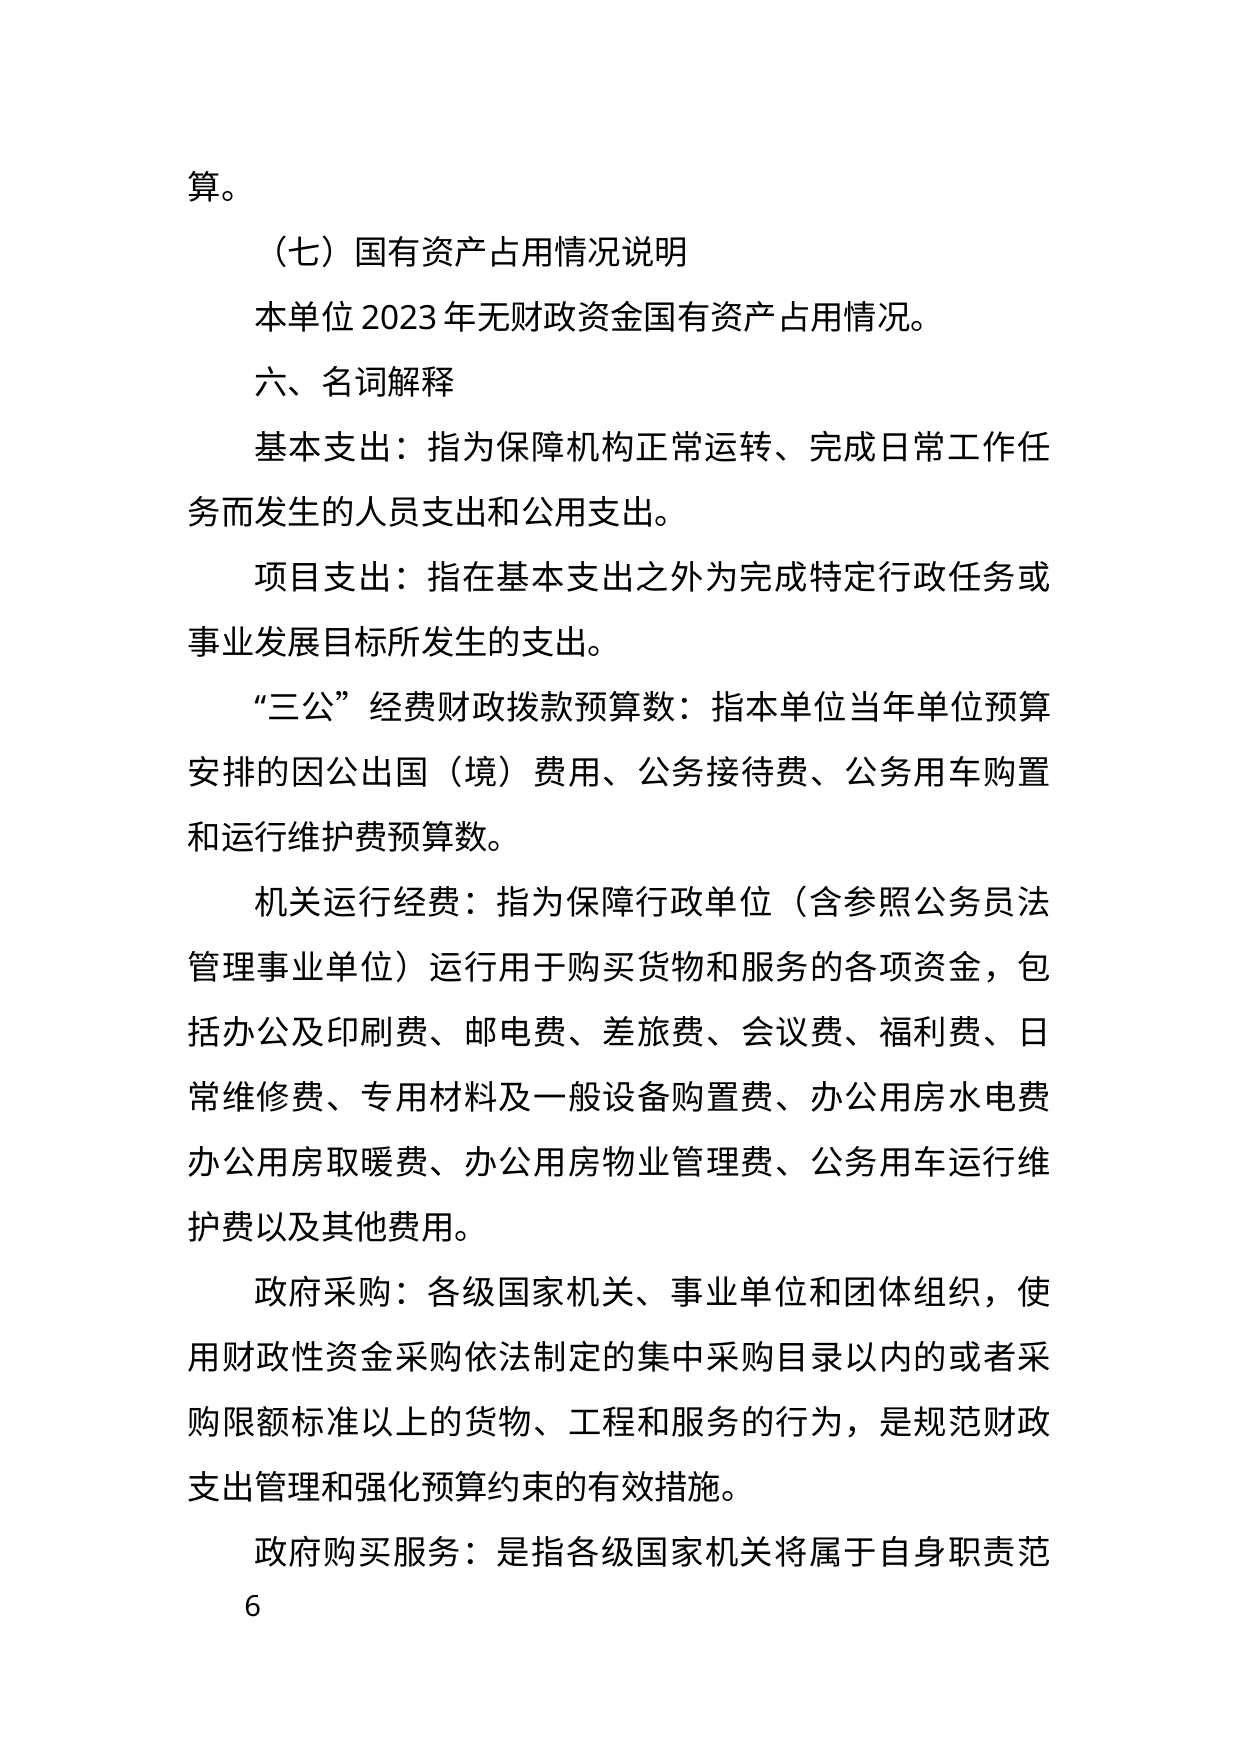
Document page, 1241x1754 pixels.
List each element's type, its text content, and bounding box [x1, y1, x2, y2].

text 本单位2023年无财政资金国有资产占用情况。 [187, 283, 1053, 348]
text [187, 153, 1053, 218]
text 机关运行经费：指为保障行政单位（含参照公务员法管理事业单位）运行用于购买货物和服务的各项资金，包括办公及印刷费、邮电费、差旅费、会议费、福利费、日常维修费、专用材料及一般设备购置费、办公用房水电费、办公用房取暖费、办公用房物业管理费、公务用车运行维护费以及其他费用。 [187, 868, 1053, 1258]
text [187, 1518, 1053, 1583]
text 六、名词解释 [187, 348, 1053, 413]
text 项目支出：指在基本支出之外为完成特定行政任务或事业发展目标所发生的支出。 [187, 543, 1053, 673]
text 政府采购：各级国家机关、事业单位和团体组织，使用财政性资金采购依法制定的集中采购目录以内的或者采购限额标准以上的货物、工程和服务的行为，是规范财政支出管理和强化预算约束的有效措施。 [187, 1258, 1053, 1518]
text （七）国有资产占用情况说明 [187, 218, 1053, 283]
text 基本支出：指为保障机构正常运转、完成日常工作任务而发生的人员支出和公用支出。 [187, 413, 1053, 543]
text “三公”经费财政拨款预算数：指本单位当年单位预算安排的因公出国（境）费用、公务接待费、公务用车购置和运行维护费预算数。 [187, 673, 1053, 868]
